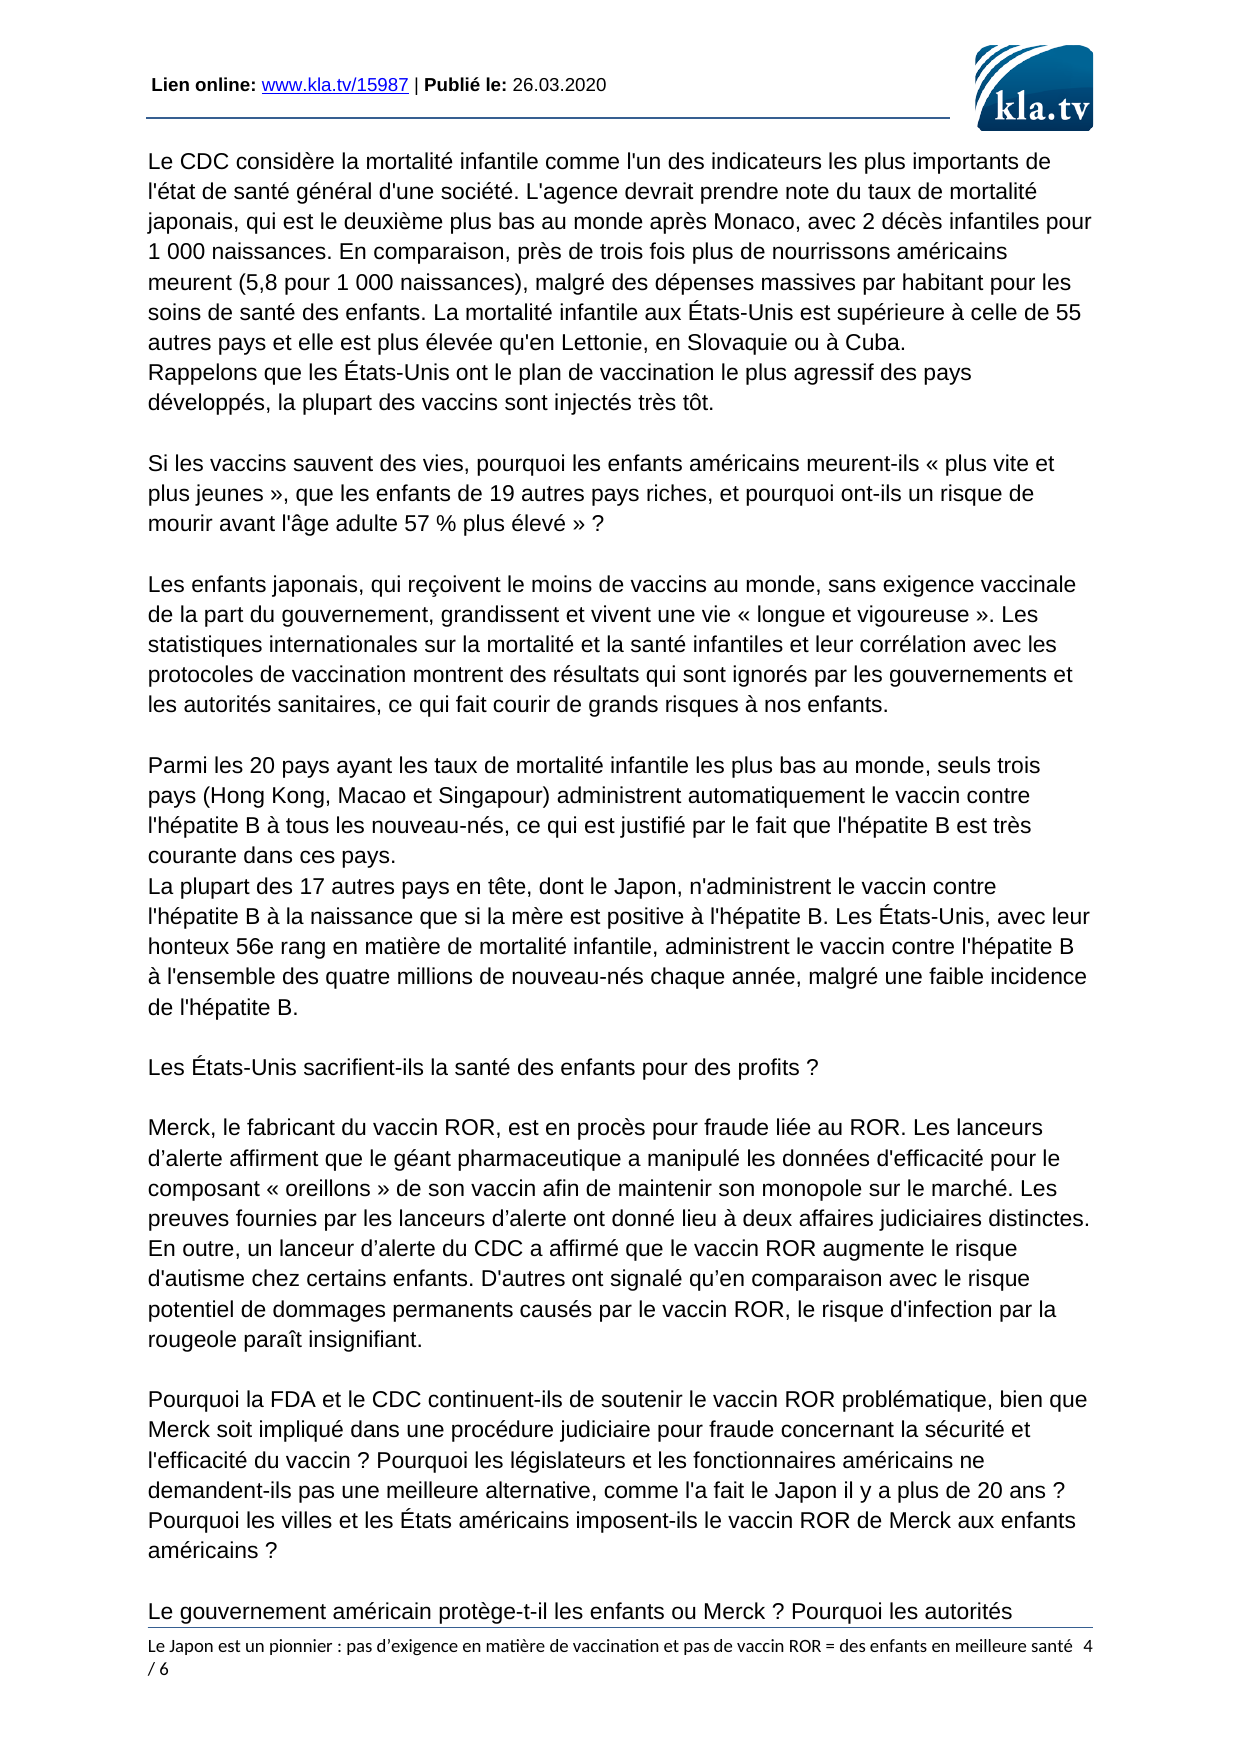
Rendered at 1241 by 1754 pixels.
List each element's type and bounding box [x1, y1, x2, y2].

text [148, 148, 1093, 1624]
